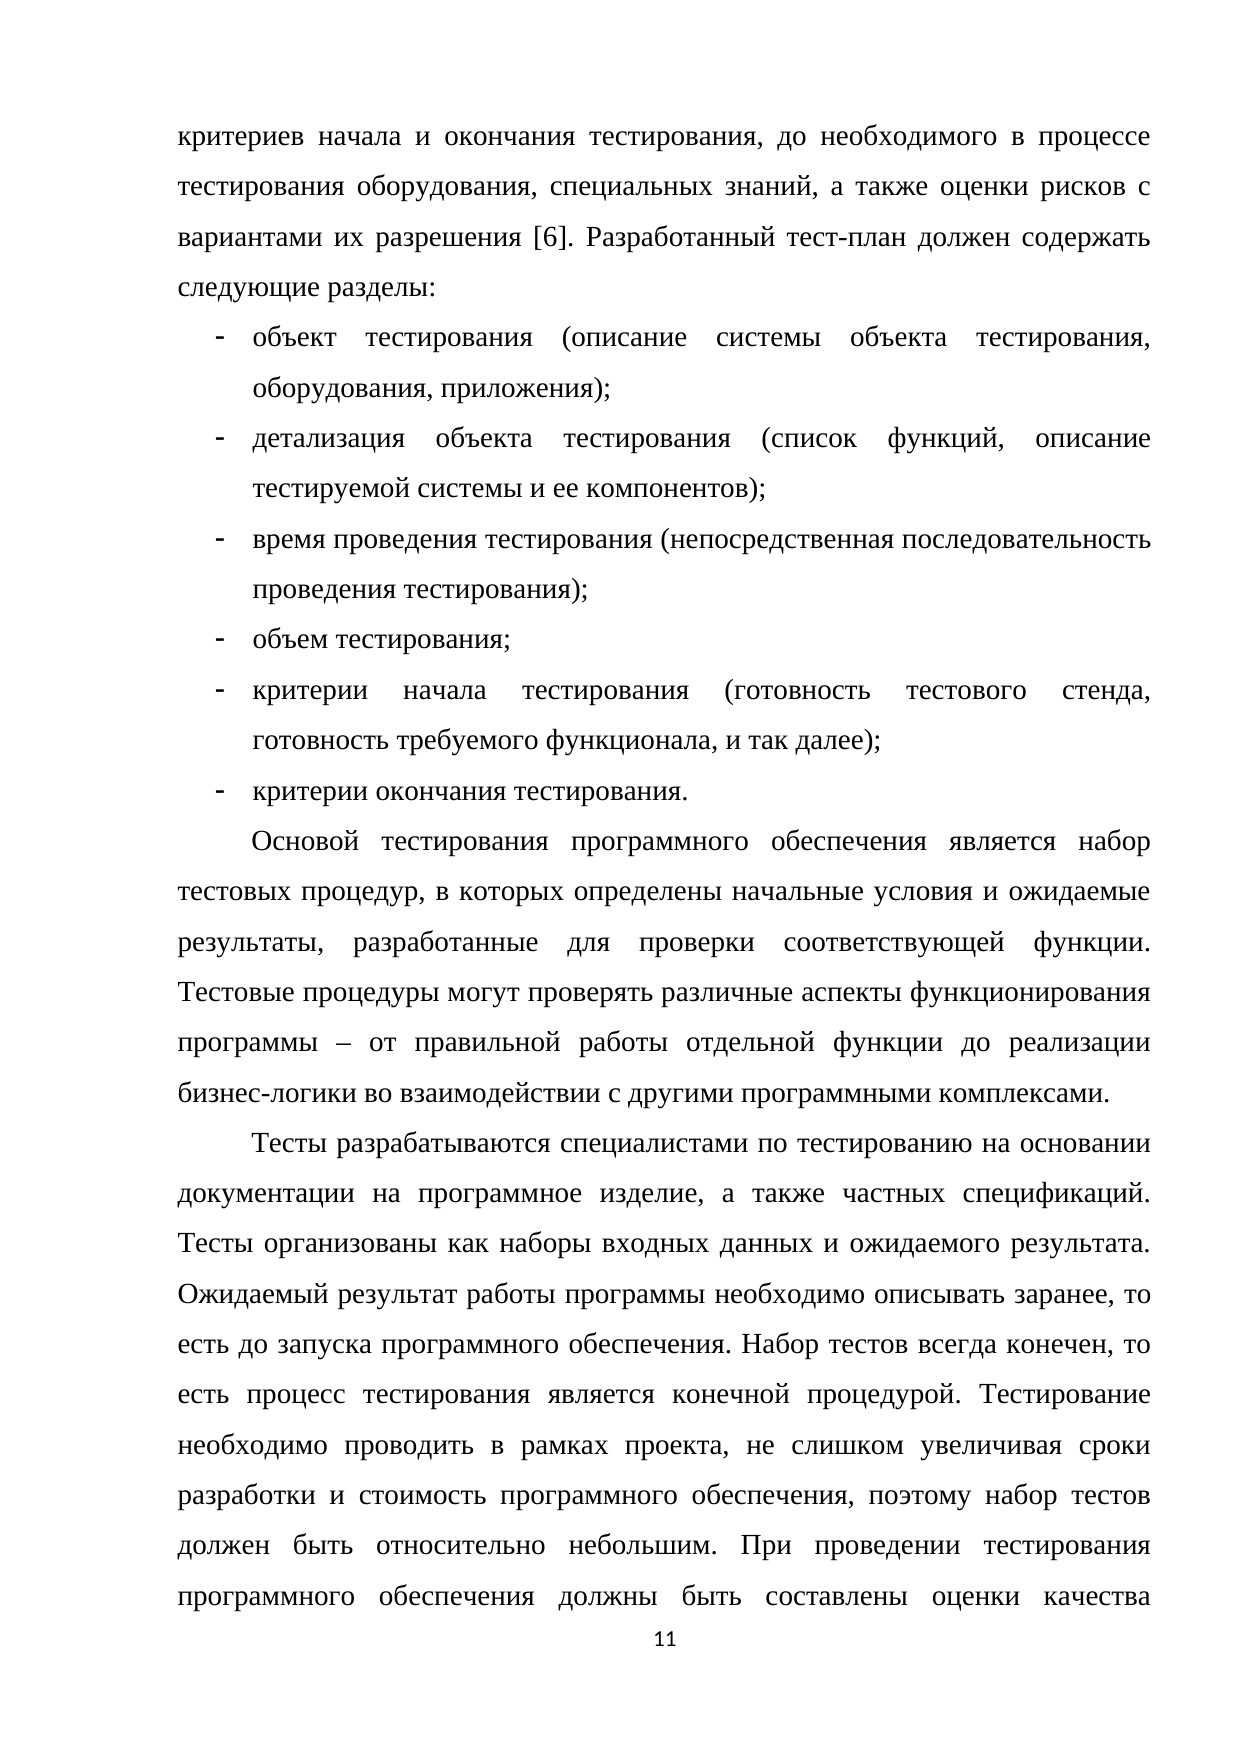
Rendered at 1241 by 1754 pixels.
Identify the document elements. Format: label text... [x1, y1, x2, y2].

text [177, 118, 1152, 303]
list детализация объекта тестирования (список функций, описание тестируемой системы и ее компонентов); [215, 420, 1152, 504]
text Основой тестирования программного обеспечения является набор тестовых процедур, в которых определены начальные условия и ожидаемые результаты, разработанные для проверки соответствующей функции. Тестовые процедуры могут проверять различные аспекты функционирования программы – от правильной работы отдельной функции до реализации бизнес-логики во взаимодействии с другими программными комплексами. [177, 823, 1152, 1108]
list критерии начала тестирования (готовность тестового стенда, готовность требуемого функционала, и так далее); [215, 672, 1152, 756]
list объект тестирования (описание системы объекта тестирования, оборудования, приложения); [215, 319, 1152, 403]
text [177, 1125, 1152, 1611]
list критерии окончания тестирования. [215, 773, 1152, 806]
list время проведения тестирования (непосредственная последовательность проведения тестирования); [215, 521, 1152, 605]
list объем тестирования; [215, 622, 1152, 655]
